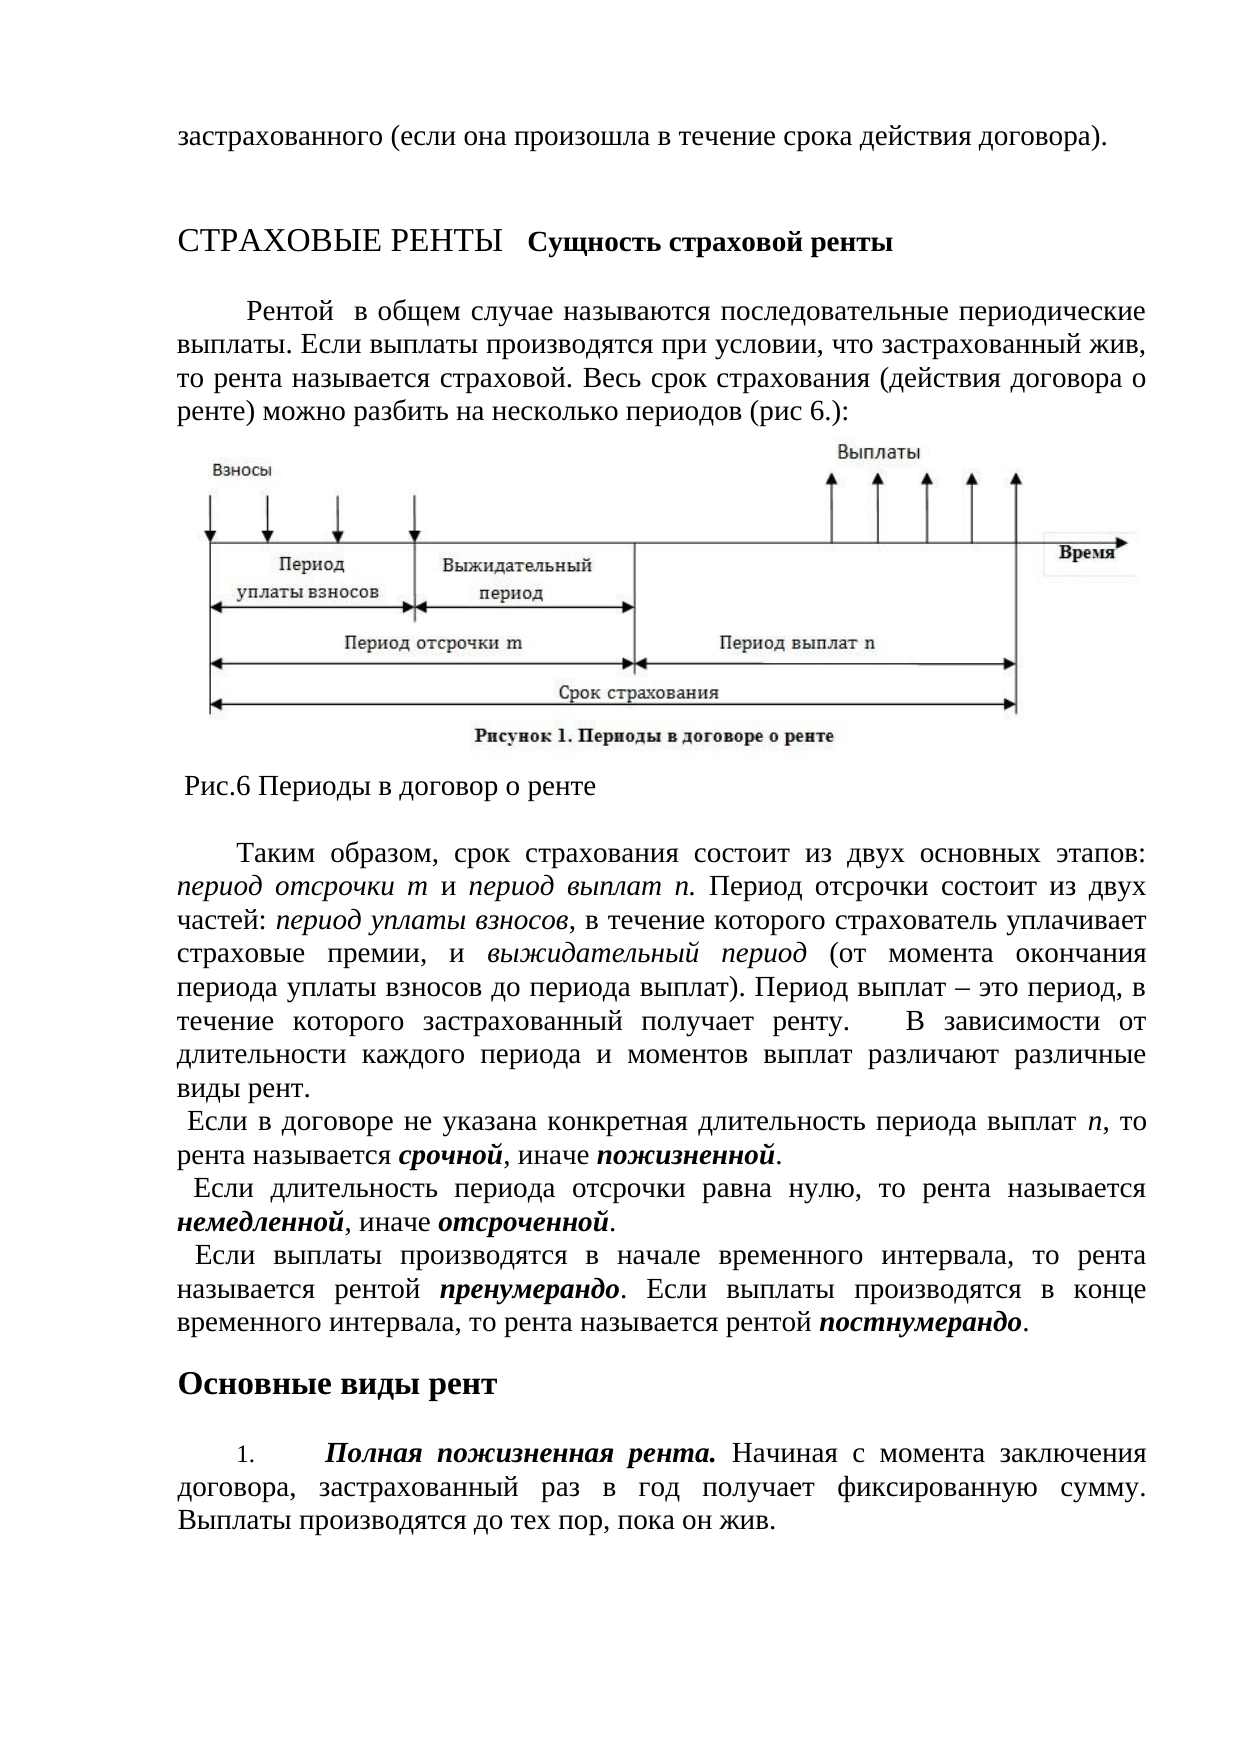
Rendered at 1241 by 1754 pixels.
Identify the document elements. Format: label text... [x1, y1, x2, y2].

text Если длительность периода отсрочки равна нулю, то рента называется немедленной, иначе отсроченной. [177, 1170, 1147, 1237]
text Рентой в общем случае называются последовательные периодические выплаты. Если выплаты производятся при условии, что застрахованный жив, то рента называется страховой. Весь срок страхования (действия договора о ренте) можно разбить на несколько периодов (рис 6.): [177, 293, 1147, 427]
text Таким образом, срок страхования состоит из двух основных этапов: период отсрочки m и период выплат n. Период отсрочки состоит из двух частей: период уплаты взносов, в течение которого страхователь уплачивает страховые премии, и выжидательный период (от момента окончания периода уплаты взносов до периода выплат). Период выплат – это период, в течение которого застрахованный получает ренту. В зависимости от длительности каждого периода и моментов выплат различают различные виды рент. [177, 835, 1147, 1103]
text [177, 118, 1147, 152]
picture [177, 427, 1152, 759]
text Рис.6 Периоды в договор о ренте [177, 768, 1147, 801]
text Если выплаты производятся в начале временного интервала, то рента называется рентой пренумерандо. Если выплаты производятся в конце временного интервала, то рента называется рентой постнумерандо. [177, 1237, 1147, 1338]
text Если в договоре не указана конкретная длительность периода выплат n, то рента называется срочной, иначе пожизненной. [177, 1103, 1147, 1170]
subtitle Основные виды рент [177, 1363, 1152, 1401]
list Полная пожизненная рента. Начиная с момента заключения договора, застрахованный раз в год получает фиксированную сумму. Выплаты производятся до тех пор, пока он жив. [177, 1435, 1147, 1536]
subtitle СТРАХОВЫЕ РЕНТЫ Сущность страховой ренты [177, 220, 1152, 259]
